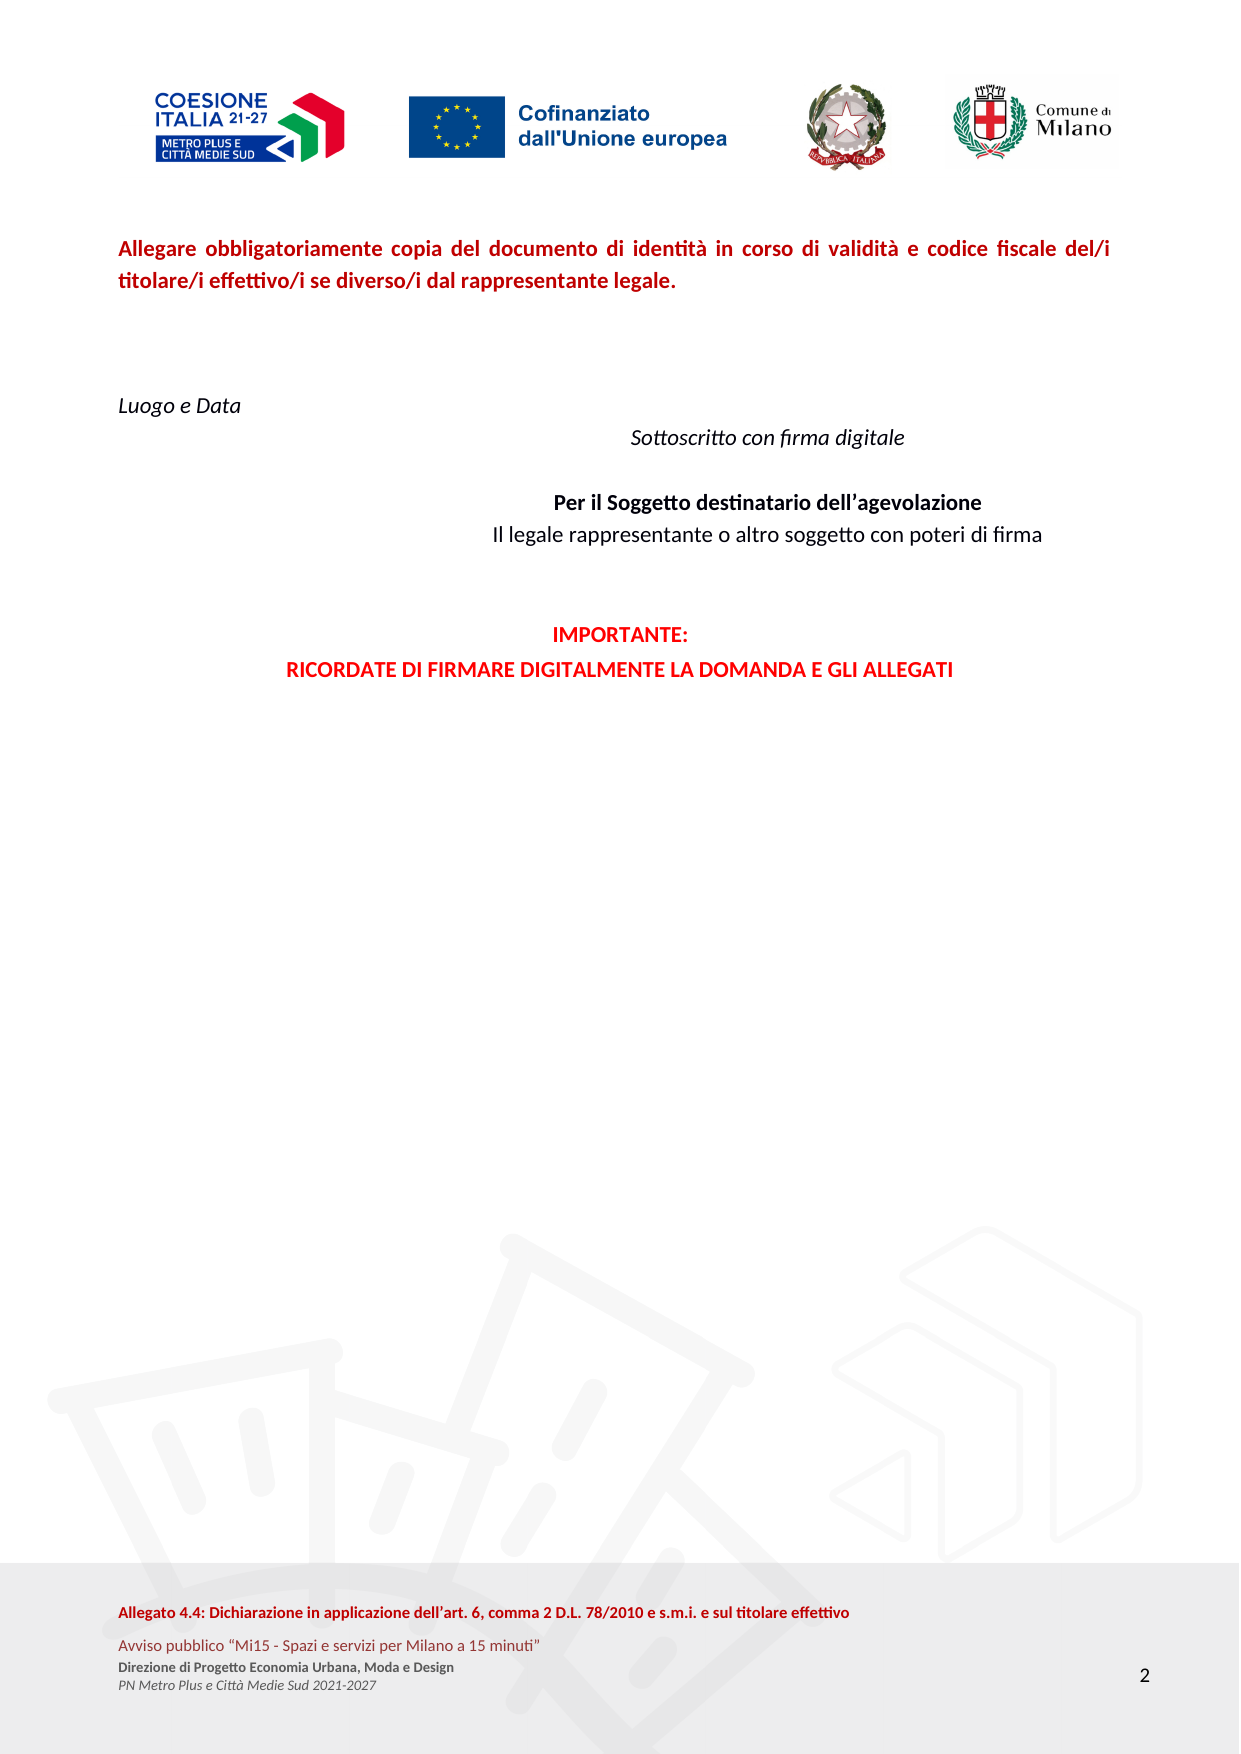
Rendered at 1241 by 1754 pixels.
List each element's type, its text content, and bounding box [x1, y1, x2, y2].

picture [118, 73, 1122, 178]
text Per il Soggetto destinatario dell’agevolazione [413, 488, 1122, 516]
text RICORDATE DI FIRMARE DIGITALMENTE LA DOMANDA E GLI ALLEGATI [118, 655, 1122, 683]
text Luogo e Data [118, 391, 1122, 419]
picture [0, 1128, 1239, 1754]
text Allegare obbligatoriamente copia del documento di identità in corso di validità e codice fiscale del/i titolare/i effettivo/i se diverso/i dal rappresentante legale. [118, 234, 1112, 294]
text Sottoscritto con firma digitale [413, 423, 1122, 451]
text IMPORTANTE: [118, 621, 1122, 649]
text Il legale rappresentante o altro soggetto con poteri di firma [413, 520, 1122, 548]
